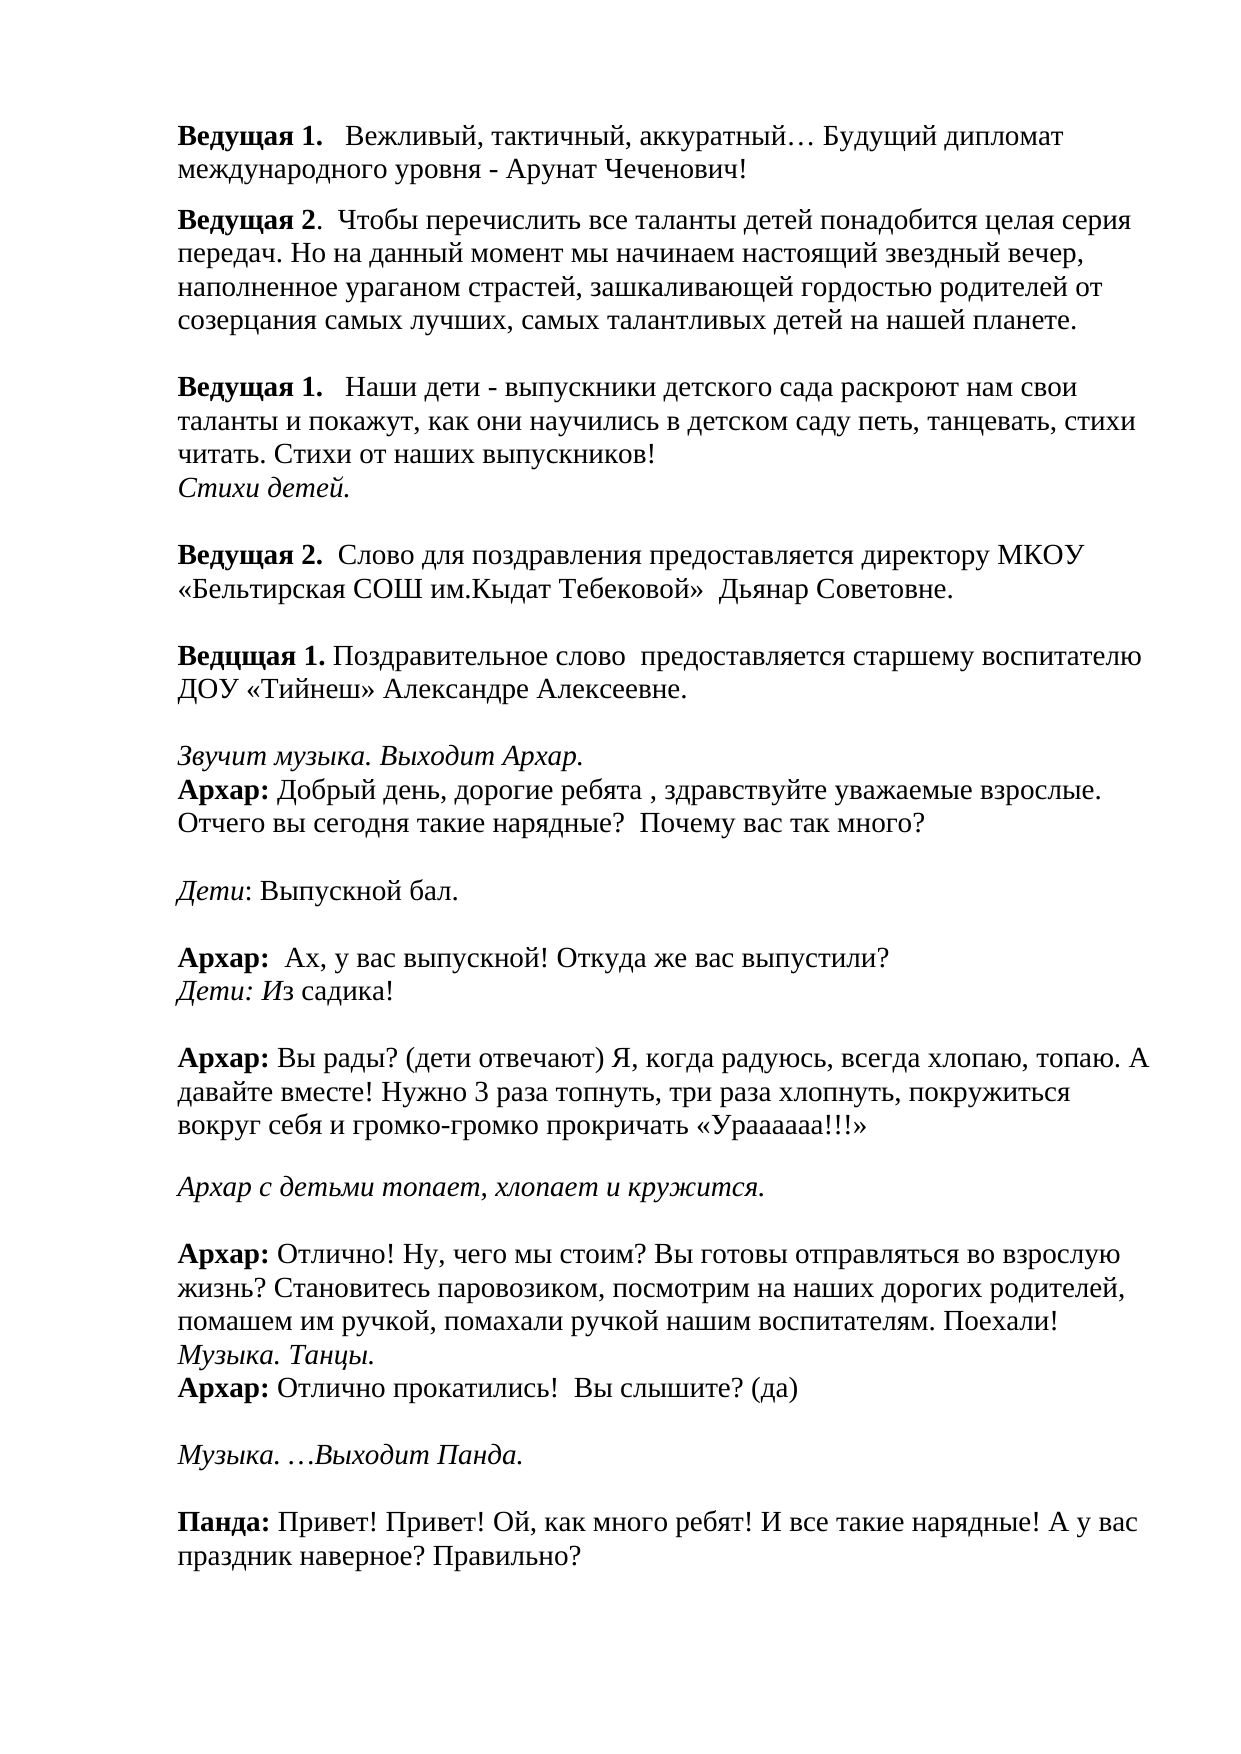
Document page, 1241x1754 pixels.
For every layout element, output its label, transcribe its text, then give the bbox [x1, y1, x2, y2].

text Ведцщая 1. Поздравительное слово предоставляется старшему воспитателю ДОУ «Тийнеш» Александре Алексеевне. [177, 638, 1152, 705]
text Панда: Привет! Привет! Ой, как много ребят! И все такие нарядные! А у вас праздник наверное? Правильно? [177, 1504, 1152, 1572]
text Архар с детьми топает, хлопает и кружится. [177, 1169, 1152, 1203]
text Музыка. Танцы. [177, 1337, 1152, 1370]
text Дети: Выпускной бал. [177, 873, 1152, 906]
text Архар: Отлично прокатились! Вы слышите? (да) [177, 1370, 1152, 1404]
text Архар: Отлично! Ну, чего мы стоим? Вы готовы отправляться во взрослую жизнь? Становитесь паровозиком, посмотрим на наших дорогих родителей, помашем им ручкой, помахали ручкой нашим воспитателям. Поехали! [177, 1236, 1152, 1337]
text Звучит музыка. Выходит Архар. [177, 738, 1152, 772]
text Архар: Ах, у вас выпускной! Откуда же вас выпустили? [177, 940, 1152, 973]
text Ведущая 2. Чтобы перечислить все таланты детей понадобится целая серия передач. Но на данный момент мы начинаем настоящий звездный вечер, наполненное ураганом страстей, зашкаливающей гордостью родителей от созерцания самых лучших, самых талантливых детей на нашей планете. [177, 202, 1152, 336]
text Ведущая 1. Вежливый, тактичный, аккуратный… Будущий дипломат международного уровня - Арунат Чеченович! [177, 118, 1152, 185]
text Ведущая 1. Наши дети - выпускники детского сада раскроют нам свои таланты и покажут, как они научились в детском саду петь, танцевать, стихи читать. Стихи от наших выпускников! [177, 369, 1152, 470]
text Музыка. …Выходит Панда. [177, 1437, 1152, 1471]
text Стихи детей. [177, 470, 1152, 504]
text Ведущая 2. Слово для поздравления предоставляется директору МКОУ «Бельтирская СОШ им.Кыдат Тебековой» Дьянар Советовне. [177, 537, 1152, 604]
text Архар: Добрый день, дорогие ребята , здравствуйте уважаемые взрослые. Отчего вы сегодня такие нарядные? Почему вас так много? [177, 772, 1152, 839]
text Архар: Вы рады? (дети отвечают) Я, когда радуюсь, всегда хлопаю, топаю. А давайте вместе! Нужно 3 раза топнуть, три раза хлопнуть, покружиться вокруг себя и громко-громко прокричать «Ураааааа!!!» [177, 1040, 1152, 1141]
text Дети: Из садика! [177, 973, 1152, 1007]
